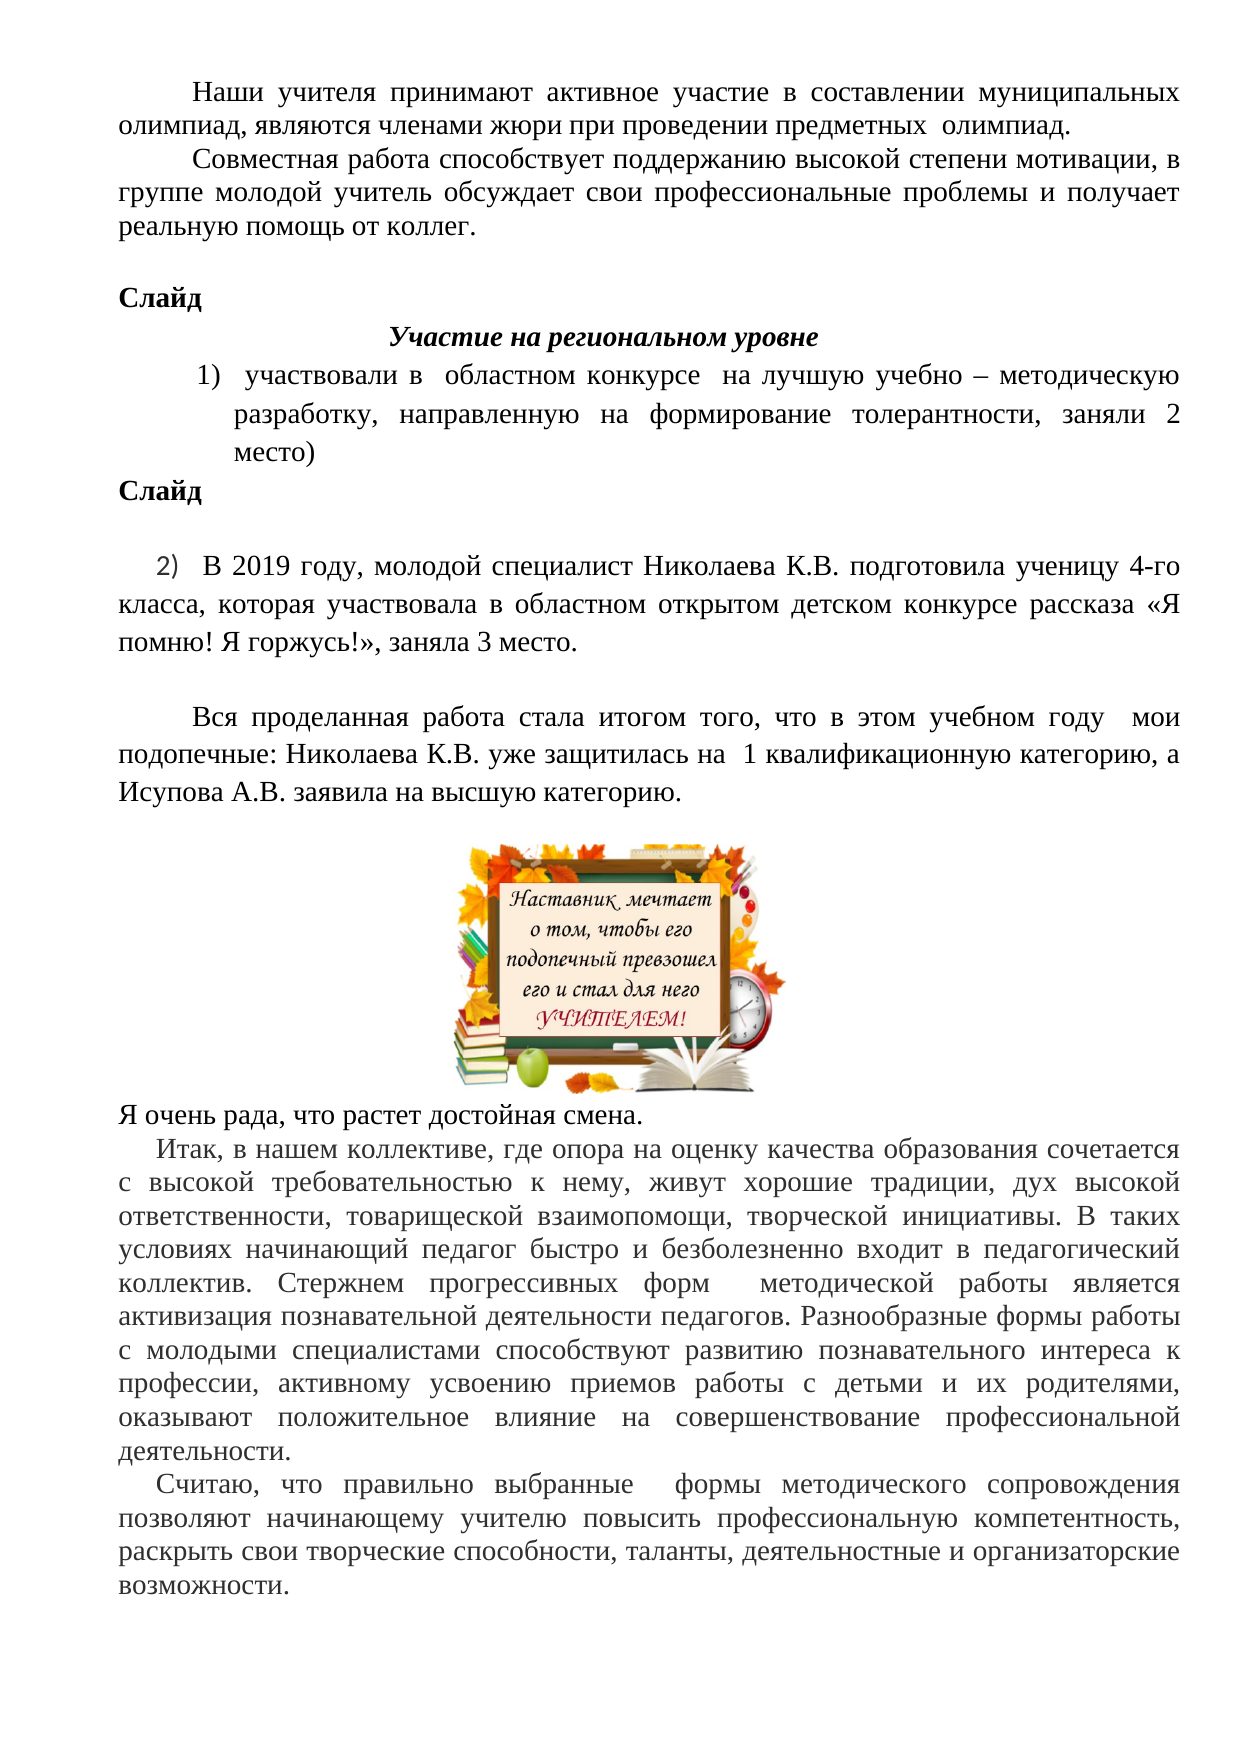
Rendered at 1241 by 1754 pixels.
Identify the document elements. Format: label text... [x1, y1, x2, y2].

text Я очень рада, что растет достойная смена. [118, 1093, 1181, 1131]
text Участие на региональном уровне [118, 319, 1181, 352]
text Слайд [118, 473, 1181, 506]
text Наши учителя принимают активное участие в составлении муниципальных олимпиад, являются членами жюри при проведении предметных олимпиад. [118, 74, 1181, 141]
list участвовали в областном конкурсе на лучшую учебно – методическую разработку, направленную на формирование толерантности, заняли 2 место) [196, 357, 1181, 468]
text Слайд [118, 280, 1181, 314]
text Вся проделанная работа стала итогом того, что в этом учебном году мои подопечные: Николаева К.В. уже защитилась на 1 квалификационную категорию, а Исупова А.В. заявила на высшую категорию. [118, 695, 1181, 807]
text Совместная работа способствует поддержанию высокой степени мотивации, в группе молодой учитель обсуждает свои профессиональные проблемы и получает реальную помощь от коллег. [118, 141, 1181, 242]
list В 2019 году, молодой специалист Николаева К.В. подготовила ученицу 4-го класса, которая участвовала в областном открытом детском конкурсе рассказа «Я помню! Я горжусь!», заняла 3 место. [118, 545, 1181, 657]
text Итак, в нашем коллективе, где опора на оценку качества образования сочетается с высокой требовательностью к нему, живут хорошие традиции, дух высокой ответственности, товарищеской взаимопомощи, творческой инициативы. В таких условиях начинающий педагог быстро и безболезненно входит в педагогический коллектив. Стержнем прогрессивных форм методической работы является активизация познавательной деятельности педагогов. Разнообразные формы работы с молодыми специалистами способствуют развитию познавательного интереса к профессии, активному усвоению приемов работы с детьми и их родителями, оказывают положительное влияние на совершенствование профессиональной деятельности. [118, 1131, 1181, 1466]
text Считаю, что правильно выбранные формы методического сопровождения позволяют начинающему учителю повысить профессиональную компетентность, раскрыть свои творческие способности, таланты, деятельностные и организаторские возможности. [118, 1466, 1181, 1600]
